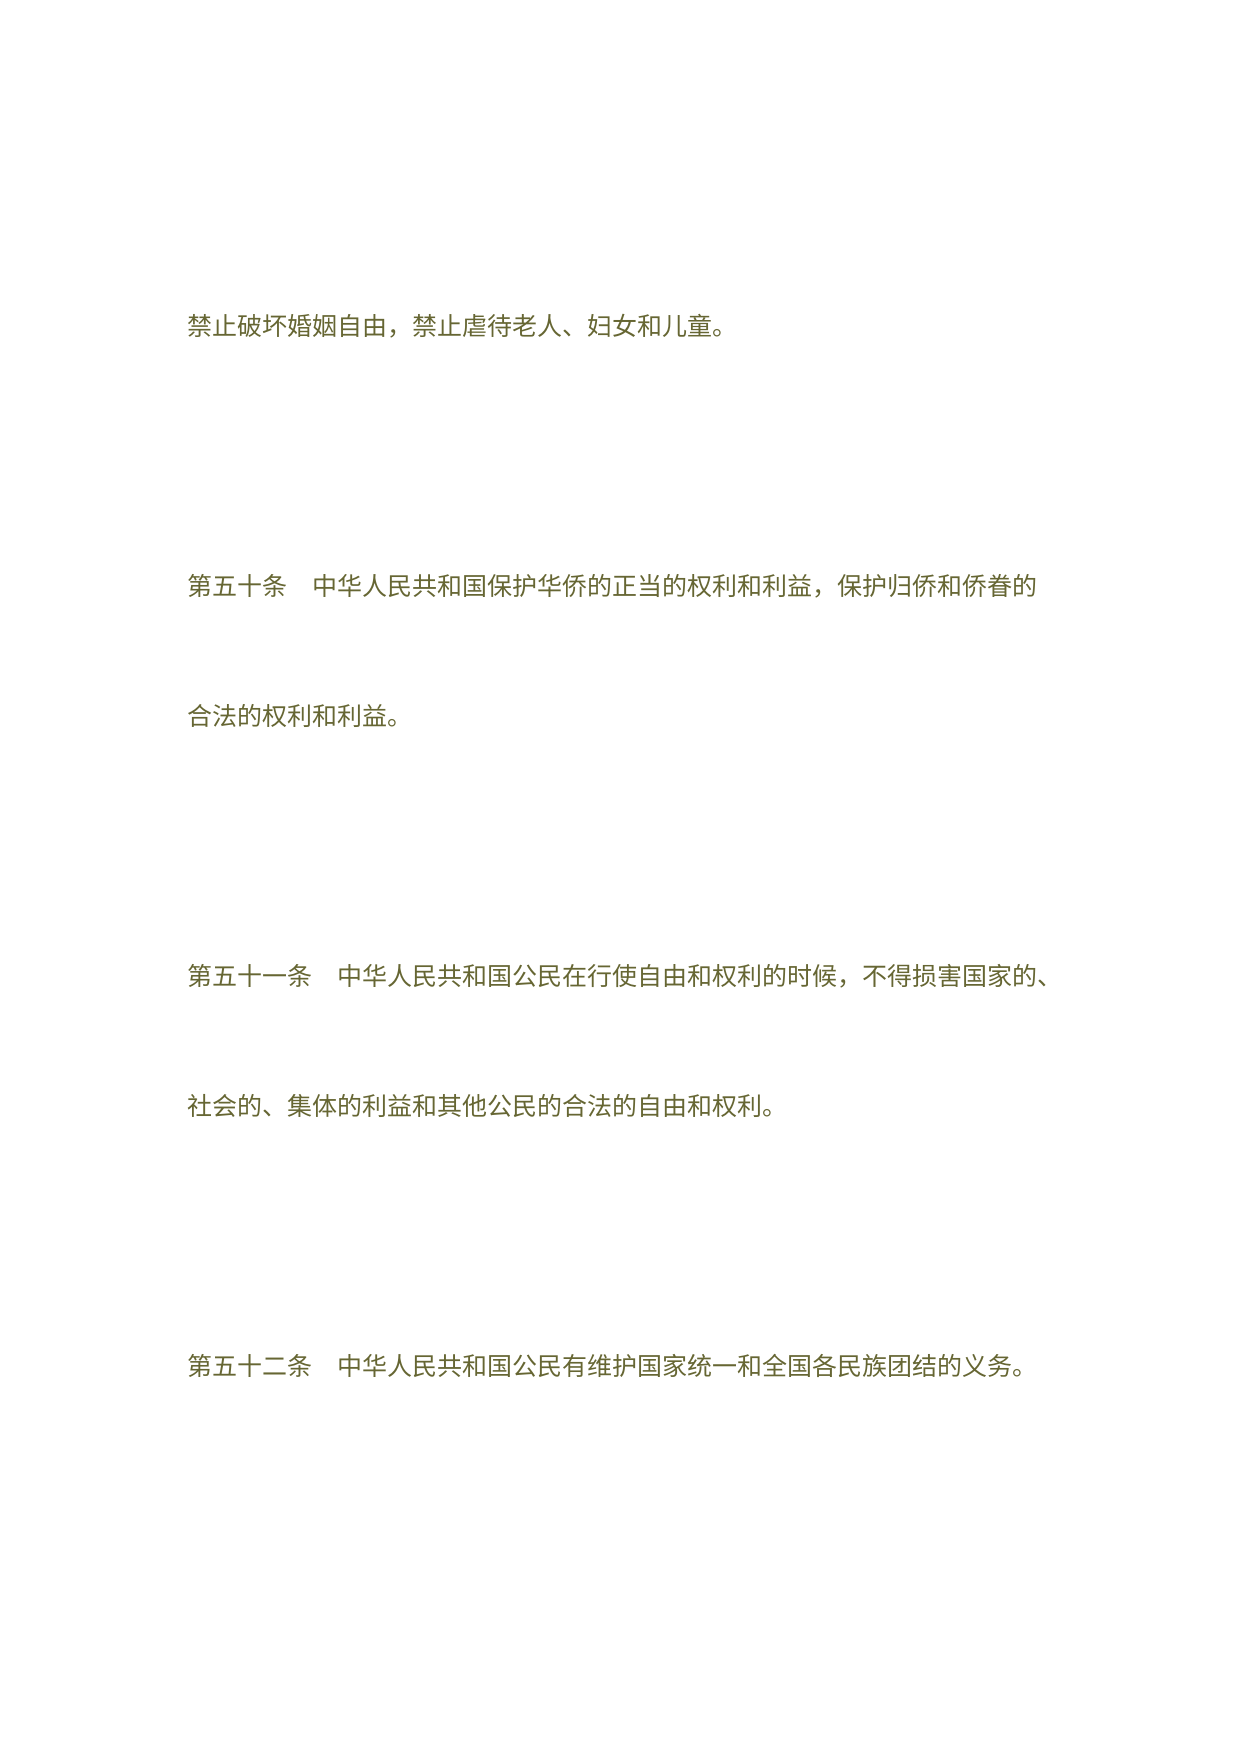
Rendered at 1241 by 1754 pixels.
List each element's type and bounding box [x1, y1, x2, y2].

text [187, 162, 1053, 1397]
